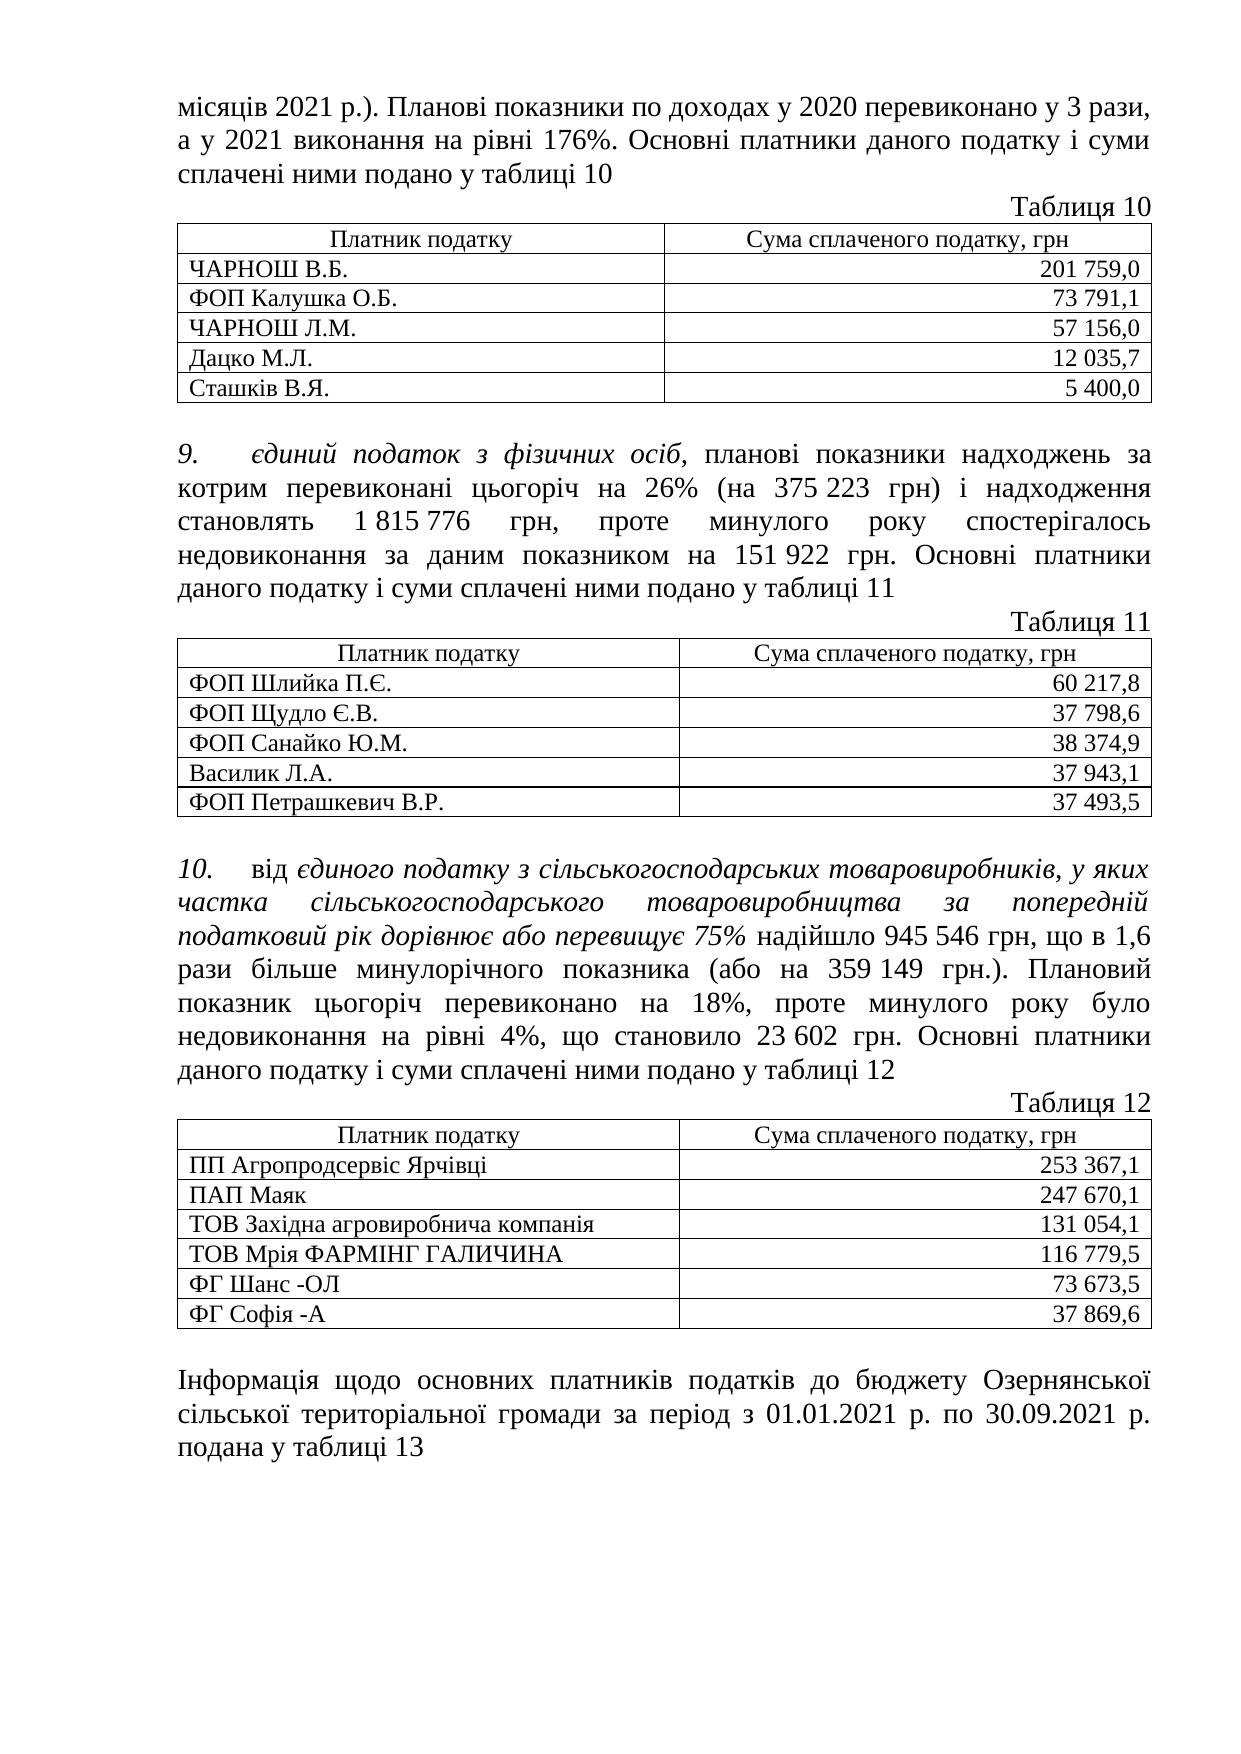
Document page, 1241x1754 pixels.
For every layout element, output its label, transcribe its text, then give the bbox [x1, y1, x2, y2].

table_header Сума сплаченого податку, грн [680, 1120, 1151, 1149]
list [177, 89, 1152, 189]
text Інформація щодо основних платників податків до бюджету Озернянської сільської територіальної громади за період з 01.01.2021 р. по 30.09.2021 р. подана у таблиці 13 [177, 1362, 1152, 1463]
text Таблиця 11 [177, 604, 1152, 637]
table_cell 57 156,0 [665, 313, 1151, 342]
table_cell 247 670,1 [680, 1180, 1151, 1208]
table_header Платник податку [178, 1120, 679, 1149]
table_cell 37 798,6 [680, 698, 1151, 727]
table_cell ФОП Санайко Ю.М. [178, 728, 679, 757]
table_cell 38 374,9 [680, 728, 1151, 757]
list єдиний податок з фізичних осіб, планові показники надходжень за котрим перевиконані цьогоріч на 26% (на 375 223 грн) і надходження становлять 1 815 776 грн, проте минулого року спостерігалось недовиконання за даним показником на 151 922 грн. Основні платники даного податку і суми сплачені ними подано у таблиці 11 [177, 436, 1152, 604]
table_cell 131 054,1 [680, 1210, 1151, 1238]
table_cell ФОП Щудло Є.В. [178, 698, 679, 727]
table_cell 60 217,8 [680, 668, 1151, 697]
table_cell ПП Агропродсервіс Ярчівці [178, 1150, 679, 1179]
table_cell ФГ Шанс -ОЛ [178, 1269, 679, 1298]
table_cell ФОП Шлийка П.Є. [178, 668, 679, 697]
table_header Сума сплаченого податку, грн [665, 224, 1151, 253]
table_header Платник податку [178, 224, 664, 253]
table_cell ФГ Софія -А [178, 1299, 679, 1328]
table_cell ТОВ Західна агровиробнича компанія [178, 1210, 679, 1238]
table_cell ЧАРНОШ Л.М. [178, 313, 664, 342]
table_cell Василик Л.А. [178, 758, 679, 786]
table_cell 37 493,5 [680, 788, 1151, 816]
list від єдиного податку з сільськогосподарських товаровиробників, у яких частка сільськогосподарського товаровиробництва за попередній податковий рік дорівнює або перевищує 75% надійшло 945 546 грн, що в 1,6 рази більше минулорічного показника (або на 359 149 грн.). Плановий показник цьогоріч перевиконано на 18%, проте минулого року було недовиконання на рівні 4%, що становило 23 602 грн. Основні платники даного податку і суми сплачені ними подано у таблиці 12 [177, 851, 1152, 1086]
table_cell 116 779,5 [680, 1239, 1151, 1268]
table_header Сума сплаченого податку, грн [680, 639, 1151, 667]
table_cell Дацко М.Л. [178, 343, 664, 372]
table_cell ФОП Калушка О.Б. [178, 284, 664, 312]
table_cell 253 367,1 [680, 1150, 1151, 1179]
table_cell 37 943,1 [680, 758, 1151, 786]
table_cell ПАП Маяк [178, 1180, 679, 1208]
table_cell 5 400,0 [665, 373, 1151, 402]
text Таблиця 10 [177, 189, 1152, 223]
table_cell 12 035,7 [665, 343, 1151, 372]
table_header Платник податку [178, 639, 679, 667]
table_cell 37 869,6 [680, 1299, 1151, 1328]
table_cell 73 673,5 [680, 1269, 1151, 1298]
table_cell 73 791,1 [665, 284, 1151, 312]
table_cell ЧАРНОШ В.Б. [178, 254, 664, 282]
table_cell 201 759,0 [665, 254, 1151, 282]
text Таблиця 12 [177, 1086, 1152, 1119]
table_cell ФОП Петрашкевич В.Р. [178, 788, 679, 816]
table_cell ТОВ Мрія ФАРМІНГ ГАЛИЧИНА [178, 1239, 679, 1268]
table_cell Сташків В.Я. [178, 373, 664, 402]
